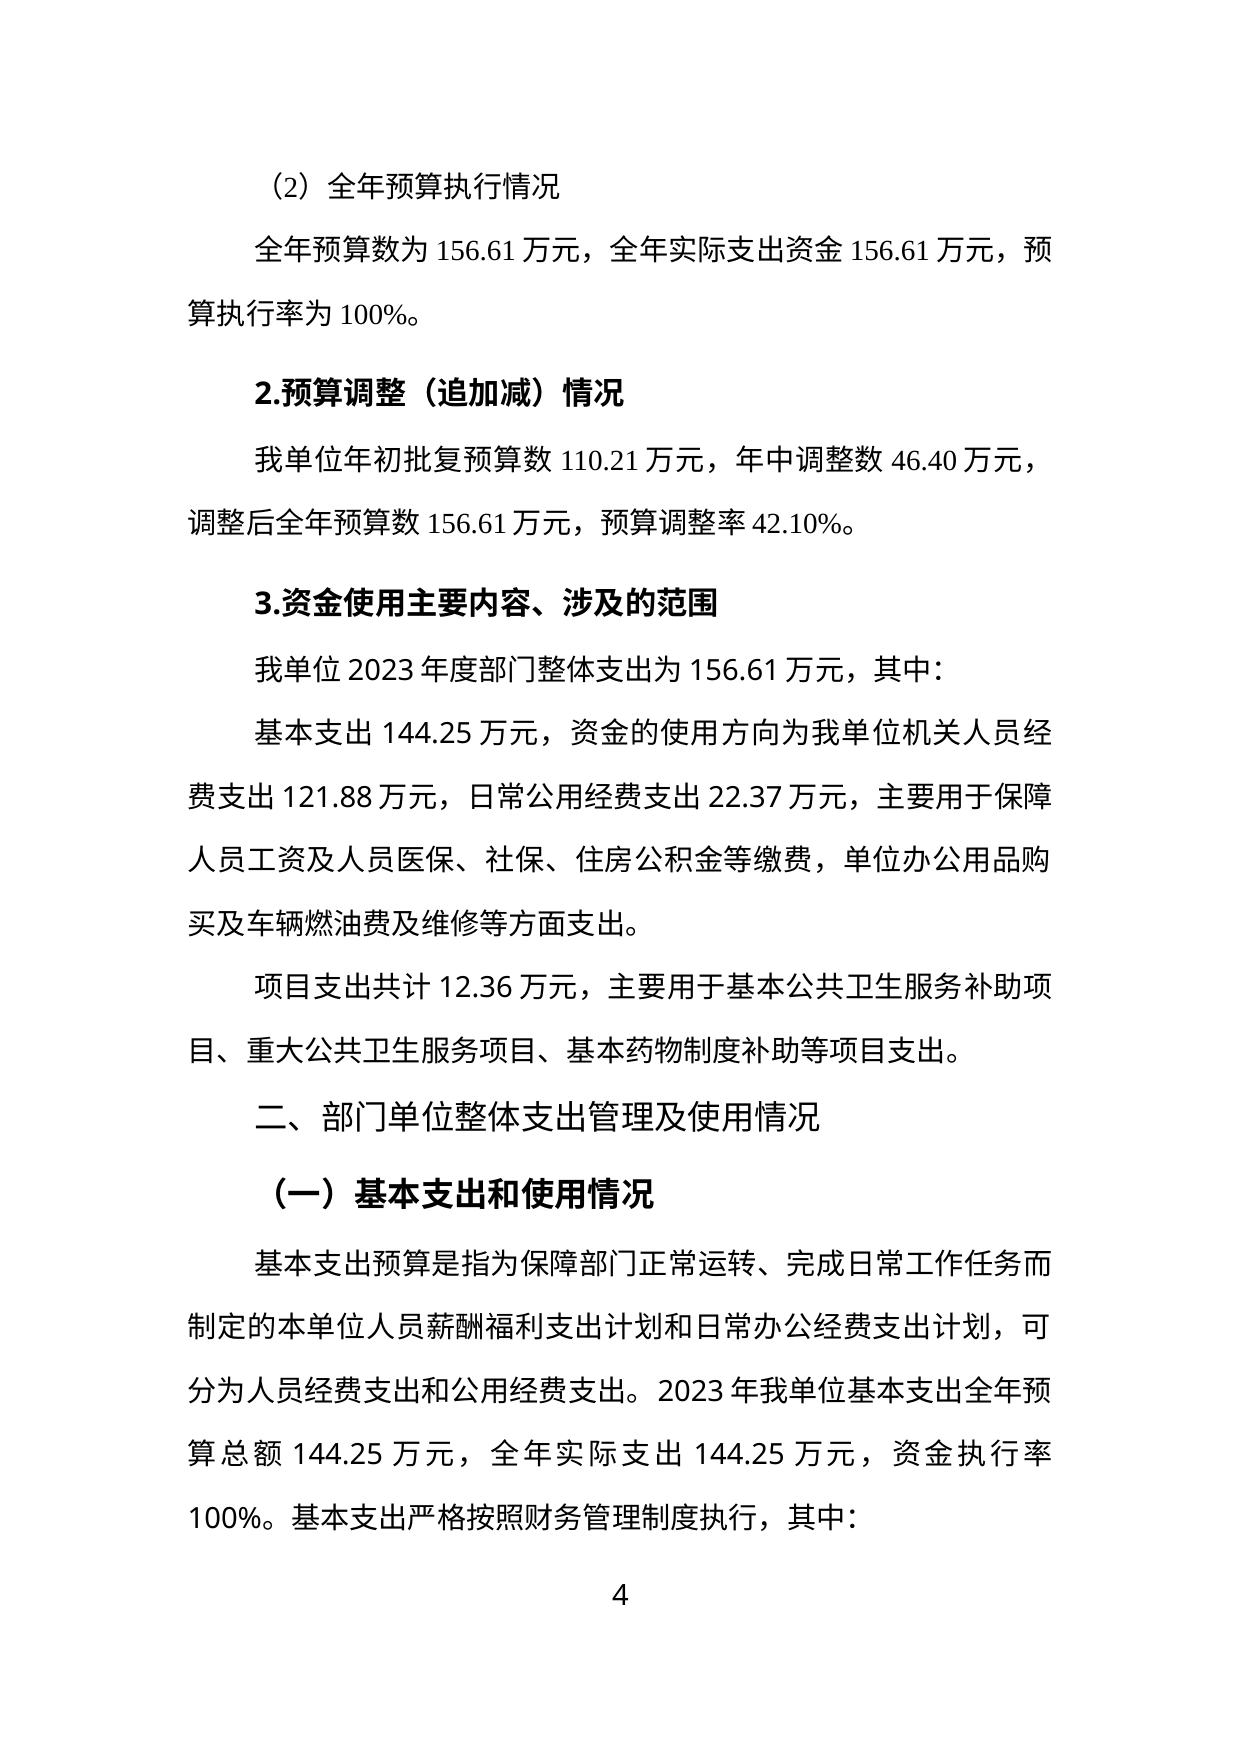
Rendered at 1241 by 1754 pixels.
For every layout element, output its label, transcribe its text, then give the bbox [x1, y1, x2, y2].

text 项目支出共计12.36万元，主要用于基本公共卫生服务补助项目、重大公共卫生服务项目、基本药物制度补助等项目支出。 [187, 964, 1053, 1069]
text 基本支出144.25万元，资金的使用方向为我单位机关人员经费支出121.88万元，日常公用经费支出22.37万元，主要用于保障人员工资及人员医保、社保、住房公积金等缴费，单位办公用品购买及车辆燃油费及维修等方面支出。 [187, 710, 1053, 942]
subtitle 2.预算调整（追加减）情况 [187, 368, 1053, 414]
subtitle 二、部门单位整体支出管理及使用情况 [187, 1091, 1053, 1139]
text （2）全年预算执行情况 [187, 163, 1053, 206]
text 我单位2023年度部门整体支出为156.61万元，其中： [187, 646, 1053, 688]
text 基本支出预算是指为保障部门正常运转、完成日常工作任务而制定的本单位人员薪酬福利支出计划和日常办公经费支出计划，可分为人员经费支出和公用经费支出。2023年我单位基本支出全年预算总额144.25万元，全年实际支出144.25万元，资金执行率100%。基本支出严格按照财务管理制度执行，其中： [187, 1240, 1053, 1537]
subtitle （一）基本支出和使用情况 [187, 1168, 1053, 1216]
text 我单位年初批复预算数110.21万元，年中调整数46.40万元，调整后全年预算数156.61万元，预算调整率42.10%。 [187, 437, 1053, 542]
text 全年预算数为156.61万元，全年实际支出资金156.61万元，预算执行率为100%。 [187, 227, 1053, 333]
subtitle 3.资金使用主要内容、涉及的范围 [187, 578, 1053, 623]
